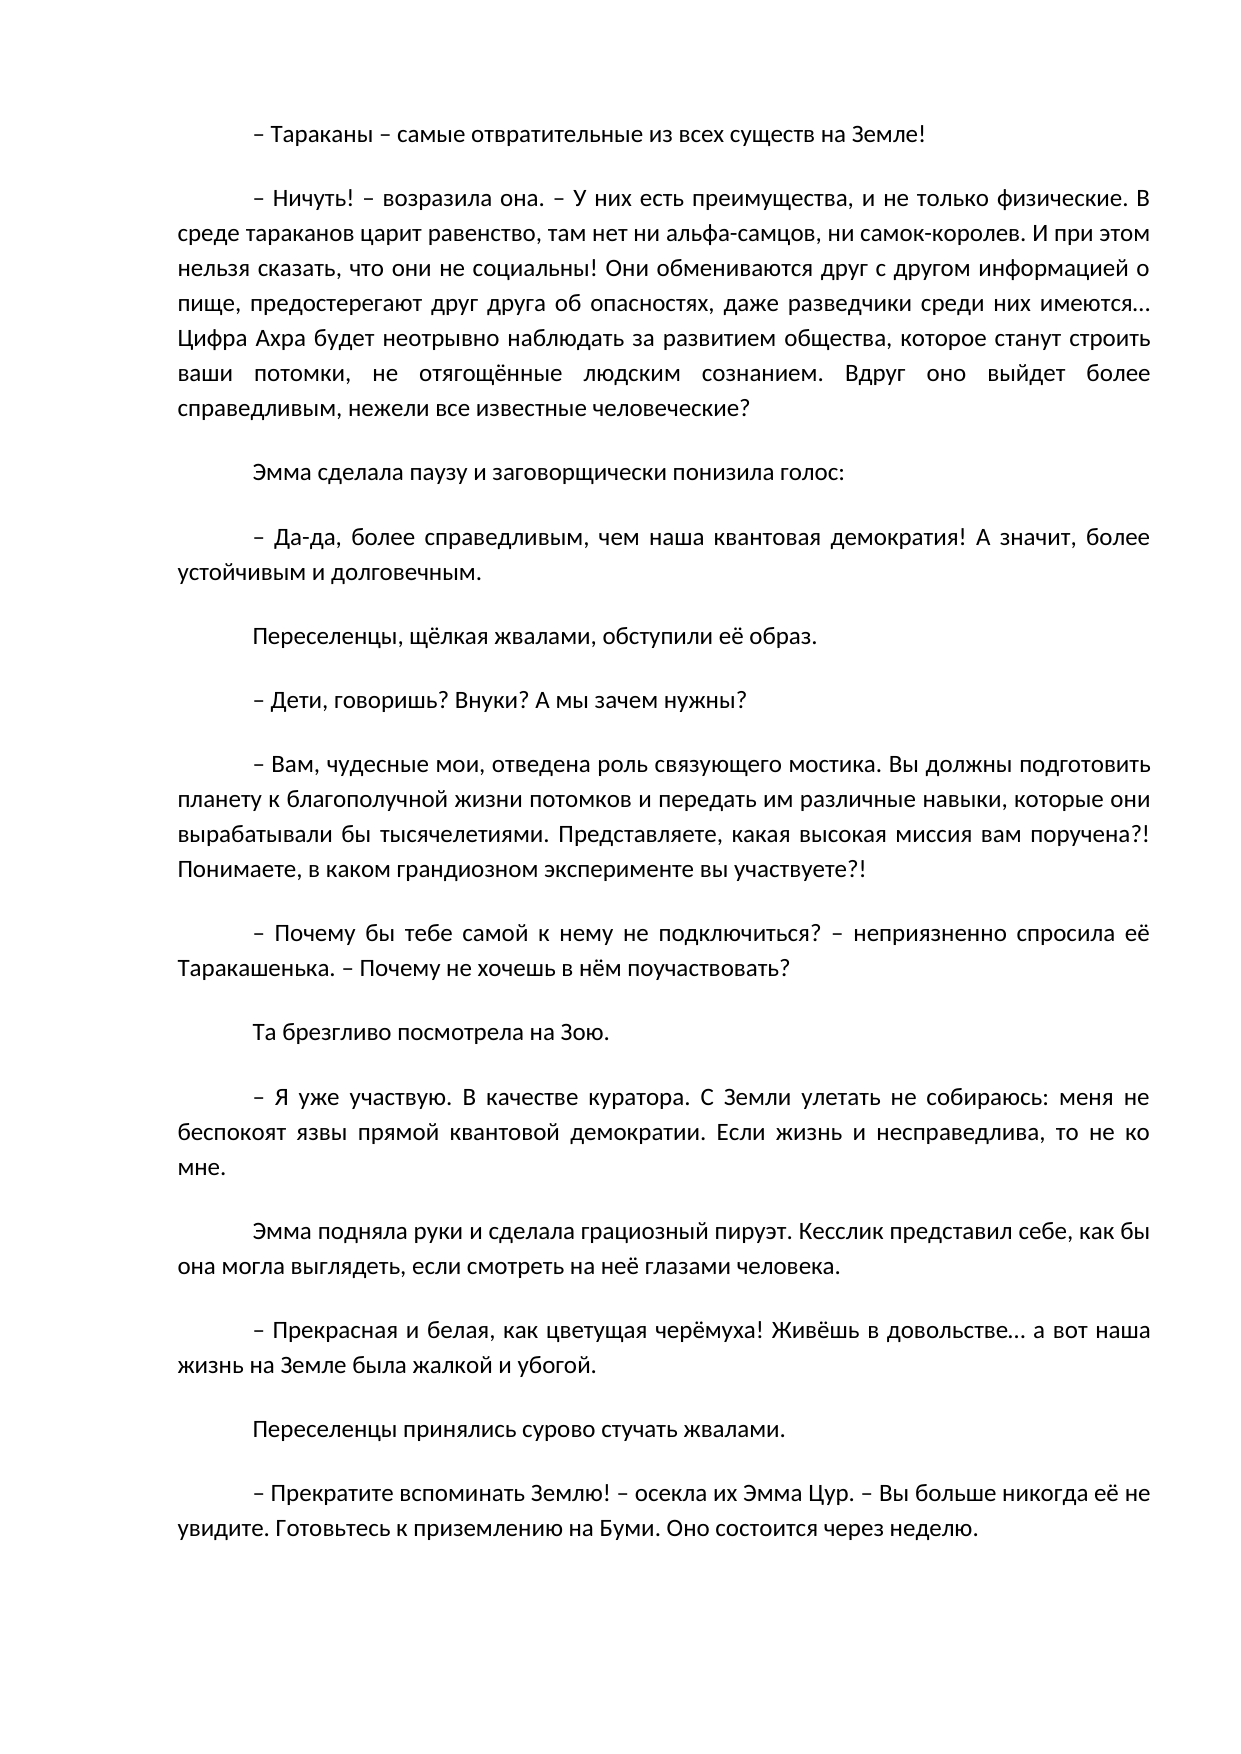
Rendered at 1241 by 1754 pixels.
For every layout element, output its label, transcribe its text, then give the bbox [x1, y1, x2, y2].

text – Ничуть! – возразила она. – У них есть преимущества, и не только физические. В среде тараканов царит равенство, там нет ни альфа-самцов, ни самок-королев. И при этом нельзя сказать, что они не социальны! Они обмениваются друг с другом информацией о пище, предостерегают друг друга об опасностях, даже разведчики среди них имеются… Цифра Ахра будет неотрывно наблюдать за развитием общества, которое станут строить ваши потомки, не отягощённые людским сознанием. Вдруг оно выйдет более справедливым, нежели все известные человеческие? [177, 182, 1152, 423]
text – Вам, чудесные мои, отведена роль связующего мостика. Вы должны подготовить планету к благополучной жизни потомков и передать им различные навыки, которые они вырабатывали бы тысячелетиями. Представляете, какая высокая миссия вам поручена?! Понимаете, в каком грандиозном эксперименте вы участвуете?! [177, 748, 1152, 884]
text – Тараканы – самые отвратительные из всех существ на Земле! [177, 118, 1152, 149]
text Переселенцы, щёлкая жвалами, обступили её образ. [177, 620, 1152, 650]
text Эмма подняла руки и сделала грациозный пируэт. Кесслик представил себе, как бы она могла выглядеть, если смотреть на неё глазами человека. [177, 1215, 1152, 1280]
text Та брезгливо посмотрела на Зою. [177, 1016, 1152, 1047]
text – Прекрасная и белая, как цветущая черёмуха! Живёшь в довольстве… а вот наша жизнь на Земле была жалкой и убогой. [177, 1314, 1152, 1379]
text – Дети, говоришь? Внуки? А мы зачем нужны? [177, 684, 1152, 714]
text Эмма сделала паузу и заговорщически понизила голос: [177, 456, 1152, 487]
text – Да-да, более справедливым, чем наша квантовая демократия! А значит, более устойчивым и долговечным. [177, 521, 1152, 586]
text – Я уже участвую. В качестве куратора. С Земли улетать не собираюсь: меня не беспокоят язвы прямой квантовой демократии. Если жизнь и несправедлива, то не ко мне. [177, 1081, 1152, 1181]
text Переселенцы принялись сурово стучать жвалами. [177, 1413, 1152, 1444]
text – Прекратите вспоминать Землю! – осекла их Эмма Цур. – Вы больше никогда её не увидите. Готовьтесь к приземлению на Буми. Оно состоится через неделю. [177, 1477, 1152, 1543]
text – Почему бы тебе самой к нему не подключиться? – неприязненно спросила её Таракашенька. – Почему не хочешь в нём поучаствовать? [177, 917, 1152, 983]
